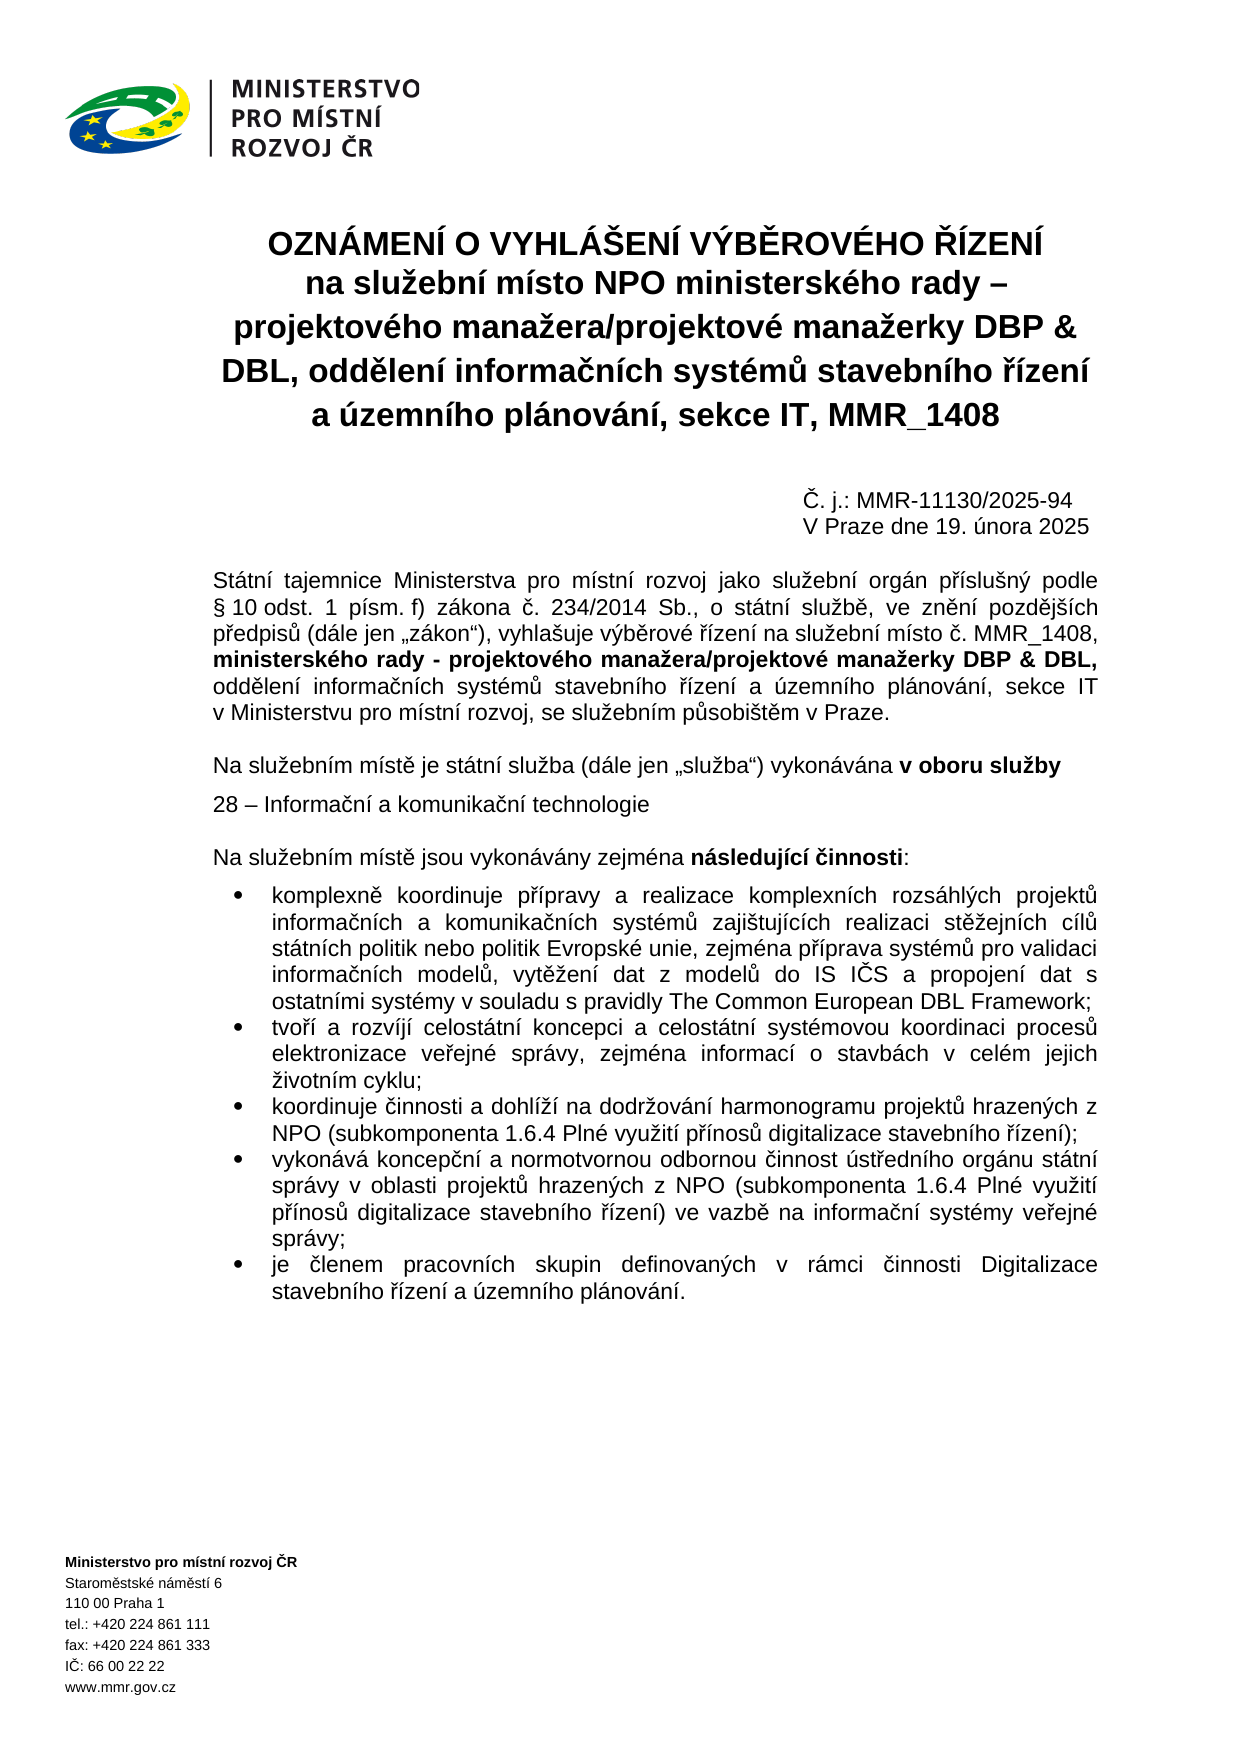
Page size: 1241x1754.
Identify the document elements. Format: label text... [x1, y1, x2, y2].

text Na služebním místě je státní služba (dále jen „služba“) vykonávána v oboru služby [213, 752, 1098, 778]
list koordinuje činnosti a dohlíží na dodržování harmonogramu projektů hrazených z NPO (subkomponenta 1.6.4 Plné využití přínosů digitalizace stavebního řízení); [234, 1093, 1098, 1146]
text 28 – Informační a komunikační technologie [213, 791, 1098, 817]
list komplexně koordinuje přípravy a realizace komplexních rozsáhlých projektů informačních a komunikačních systémů zajištujících realizaci stěžejních cílů státních politik nebo politik Evropské unie, zejména příprava systémů pro validaci informačních modelů, vytěžení dat z modelů do IS IČS a propojení dat s ostatními systémy v souladu s pravidly The Common European DBL Framework; [234, 882, 1098, 1014]
text Č. j.: MMR-11130/2025-94 [729, 487, 1098, 513]
list vykonává koncepční a normotvornou odbornou činnost ústředního orgánu státní správy v oblasti projektů hrazených z NPO (subkomponenta 1.6.4 Plné využití přínosů digitalizace stavebního řízení) ve vazbě na informační systémy veřejné správy; [234, 1146, 1098, 1251]
text OZNÁMENÍ O VYHLÁŠENÍ VÝBĚROVÉHO ŘÍZENÍ [213, 224, 1098, 263]
text na služební místo NPO ministerského rady – projektového manažera/projektové manažerky DBP & DBL, oddělení informačních systémů stavebního řízení a územního plánování, sekce IT, MMR_1408 [213, 263, 1098, 434]
text V Praze dne 19. února 2025 [729, 513, 1098, 539]
text Státní tajemnice Ministerstva pro místní rozvoj jako služební orgán příslušný podle § 10 odst. 1 písm. f) zákona č. 234/2014 Sb., o státní službě, ve znění pozdějších předpisů (dále jen „zákon“), vyhlašuje výběrové řízení na služební místo č. MMR_1408, ministerského rady - projektového manažera/projektové manažerky DBP & DBL, oddělení informačních systémů stavebního řízení a územního plánování, sekce IT v Ministerstvu pro místní rozvoj, se služebním působištěm v Praze. [213, 567, 1098, 726]
text Na služebním místě jsou vykonávány zejména následující činnosti: [213, 843, 1098, 870]
list tvoří a rozvíjí celostátní koncepci a celostátní systémovou koordinaci procesů elektronizace veřejné správy, zejména informací o stavbách v celém jejich životním cyklu; [234, 1014, 1098, 1093]
picture [65, 79, 420, 157]
list je členem pracovních skupin definovaných v rámci činnosti Digitalizace stavebního řízení a územního plánování. [234, 1251, 1098, 1304]
